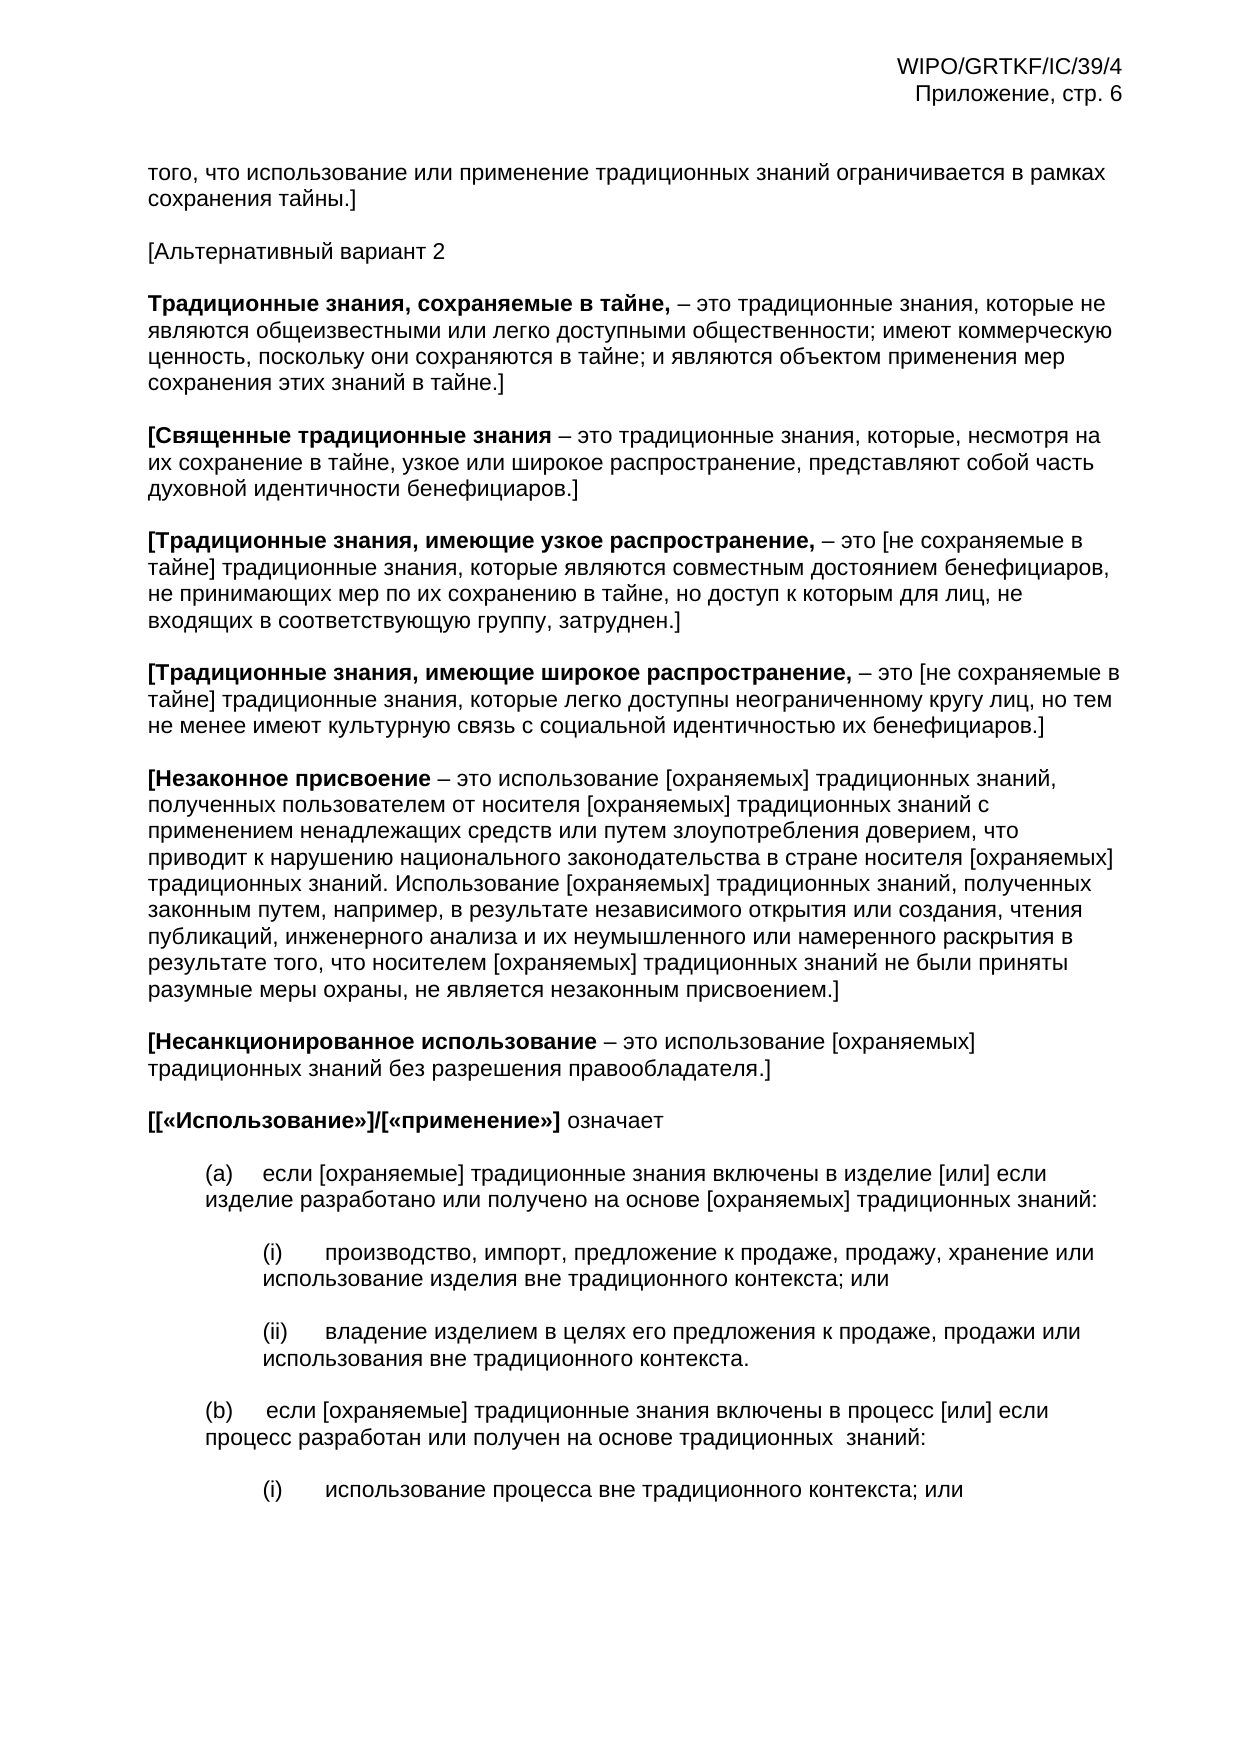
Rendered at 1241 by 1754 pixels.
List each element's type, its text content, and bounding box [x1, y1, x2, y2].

text Традиционные знания, сохраняемые в тайне, – это традиционные знания, которые не являются общеизвестными или легко доступными общественности; имеют коммерческую ценность, поскольку они сохраняются в тайне; и являются объектом применения мер сохранения этих знаний в тайне.] [148, 290, 1122, 396]
text (ii) владение изделием в целях его предложения к продаже, продажи или использования вне традиционного контекста. [262, 1318, 1122, 1371]
text (a) если [охраняемые] традиционные знания включены в изделие [или] если изделие разработано или получено на основе [охраняемых] традиционных знаний: [205, 1160, 1122, 1213]
text (i) производство, импорт, предложение к продаже, продажу, хранение или использование изделия вне традиционного контекста; или [262, 1239, 1122, 1292]
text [148, 158, 1122, 211]
text (b) если [охраняемые] традиционные знания включены в процесс [или] если процесс разработан или получен на основе традиционных знаний: [205, 1397, 1122, 1450]
text (i) использование процесса вне традиционного контекста; или [262, 1476, 1122, 1503]
text [Традиционные знания, имеющие широкое распространение, – это [не сохраняемые в тайне] традиционные знания, которые легко доступны неограниченному кругу лиц, но тем не менее имеют культурную связь с социальной идентичностью их бенефициаров.] [148, 659, 1122, 738]
text [Традиционные знания, имеющие узкое распространение, – это [не сохраняемые в тайне] традиционные знания, которые являются совместным достоянием бенефициаров, не принимающих мер по их сохранению в тайне, но доступ к которым для лиц, не входящих в соответствующую группу, затруднен.] [148, 527, 1122, 633]
text [Незаконное присвоение – это использование [охраняемых] традиционных знаний, полученных пользователем от носителя [охраняемых] традиционных знаний с применением ненадлежащих средств или путем злоупотребления доверием, что приводит к нарушению национального законодательства в стране носителя [охраняемых] традиционных знаний. Использование [охраняемых] традиционных знаний, полученных законным путем, например, в результате независимого открытия или создания, чтения публикаций, инженерного анализа и их неумышленного или намеренного раскрытия в результате того, что носителем [охраняемых] традиционных знаний не были приняты разумные меры охраны, не является незаконным присвоением.] [148, 765, 1122, 1002]
text [[«Использование»]/[«применение»] означает [148, 1107, 1122, 1134]
text [Священные традиционные знания – это традиционные знания, которые, несмотря на их сохранение в тайне, узкое или широкое распространение, представляют собой часть духовной идентичности бенефициаров.] [148, 422, 1122, 501]
text [Альтернативный вариант 2 [148, 238, 1122, 264]
text [Несанкционированное использование – это использование [охраняемых] традиционных знаний без разрешения правообладателя.] [148, 1028, 1122, 1081]
